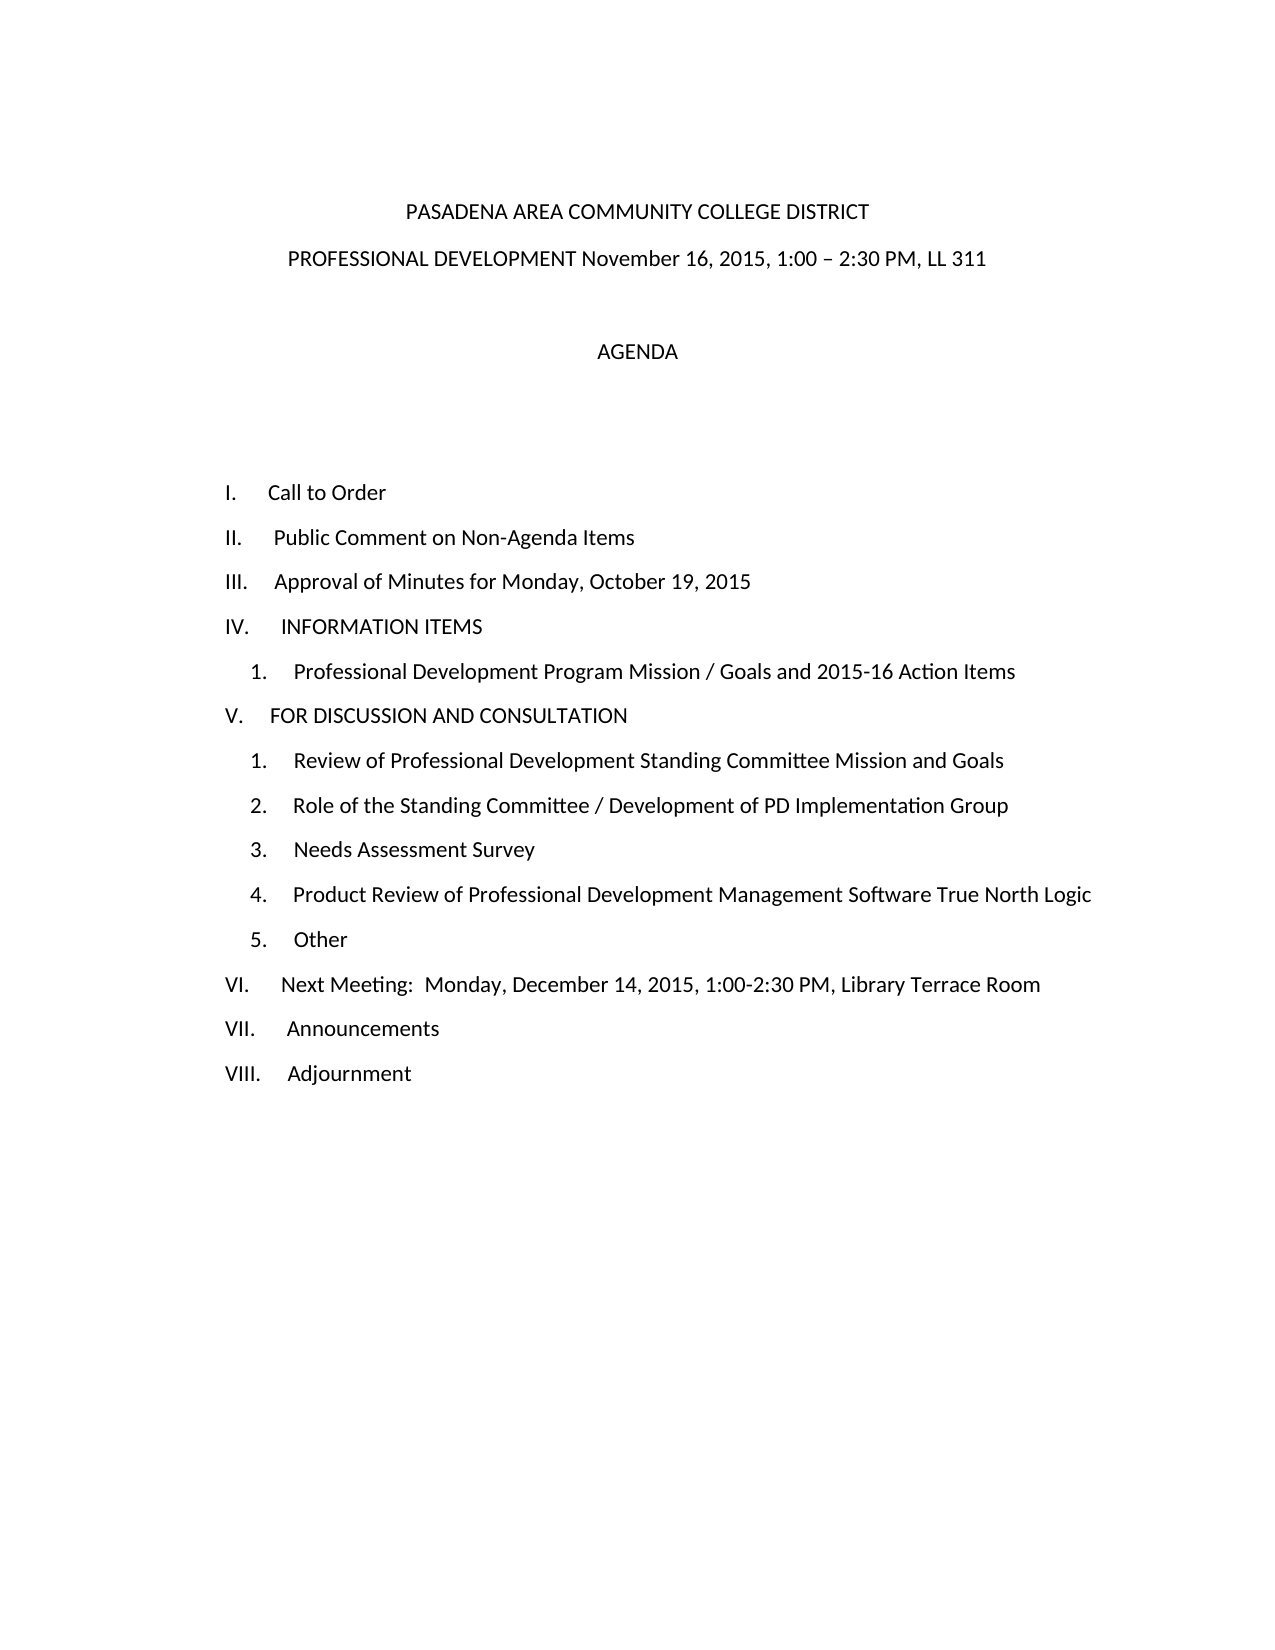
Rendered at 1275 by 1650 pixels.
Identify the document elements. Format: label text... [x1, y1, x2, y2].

text VII. Announcements [225, 1014, 1125, 1042]
text 5. Other [250, 925, 1125, 953]
text 3. Needs Assessment Survey [250, 836, 1125, 864]
text PASADENA AREA COMMUNITY COLLEGE DISTRICT [150, 197, 1125, 225]
text V. FOR DISCUSSION AND CONSULTATION [225, 702, 1125, 729]
text VIII. Adjournment [150, 1059, 1125, 1087]
text III. Approval of Minutes for Monday, October 19, 2015 [225, 567, 1125, 596]
text PROFESSIONAL DEVELOPMENT November 16, 2015, 1:00 – 2:30 PM, LL 311 [150, 244, 1125, 272]
text 2. Role of the Standing Committee / Development of PD Implementation Group [250, 791, 1125, 819]
text 1. Professional Development Program Mission / Goals and 2015-16 Action Items [250, 657, 1125, 685]
text I. Call to Order [225, 478, 1125, 506]
text 4. Product Review of Professional Development Management Software True North Logic [175, 880, 1125, 908]
text II. Public Comment on Non-Agenda Items [225, 523, 1125, 551]
text VI. Next Meeting: Monday, December 14, 2015, 1:00-2:30 PM, Library Terrace Room [225, 970, 1125, 998]
text AGENDA [150, 337, 1125, 366]
text IV. INFORMATION ITEMS [225, 612, 1125, 640]
text 1. Review of Professional Development Standing Committee Mission and Goals [250, 746, 1125, 774]
